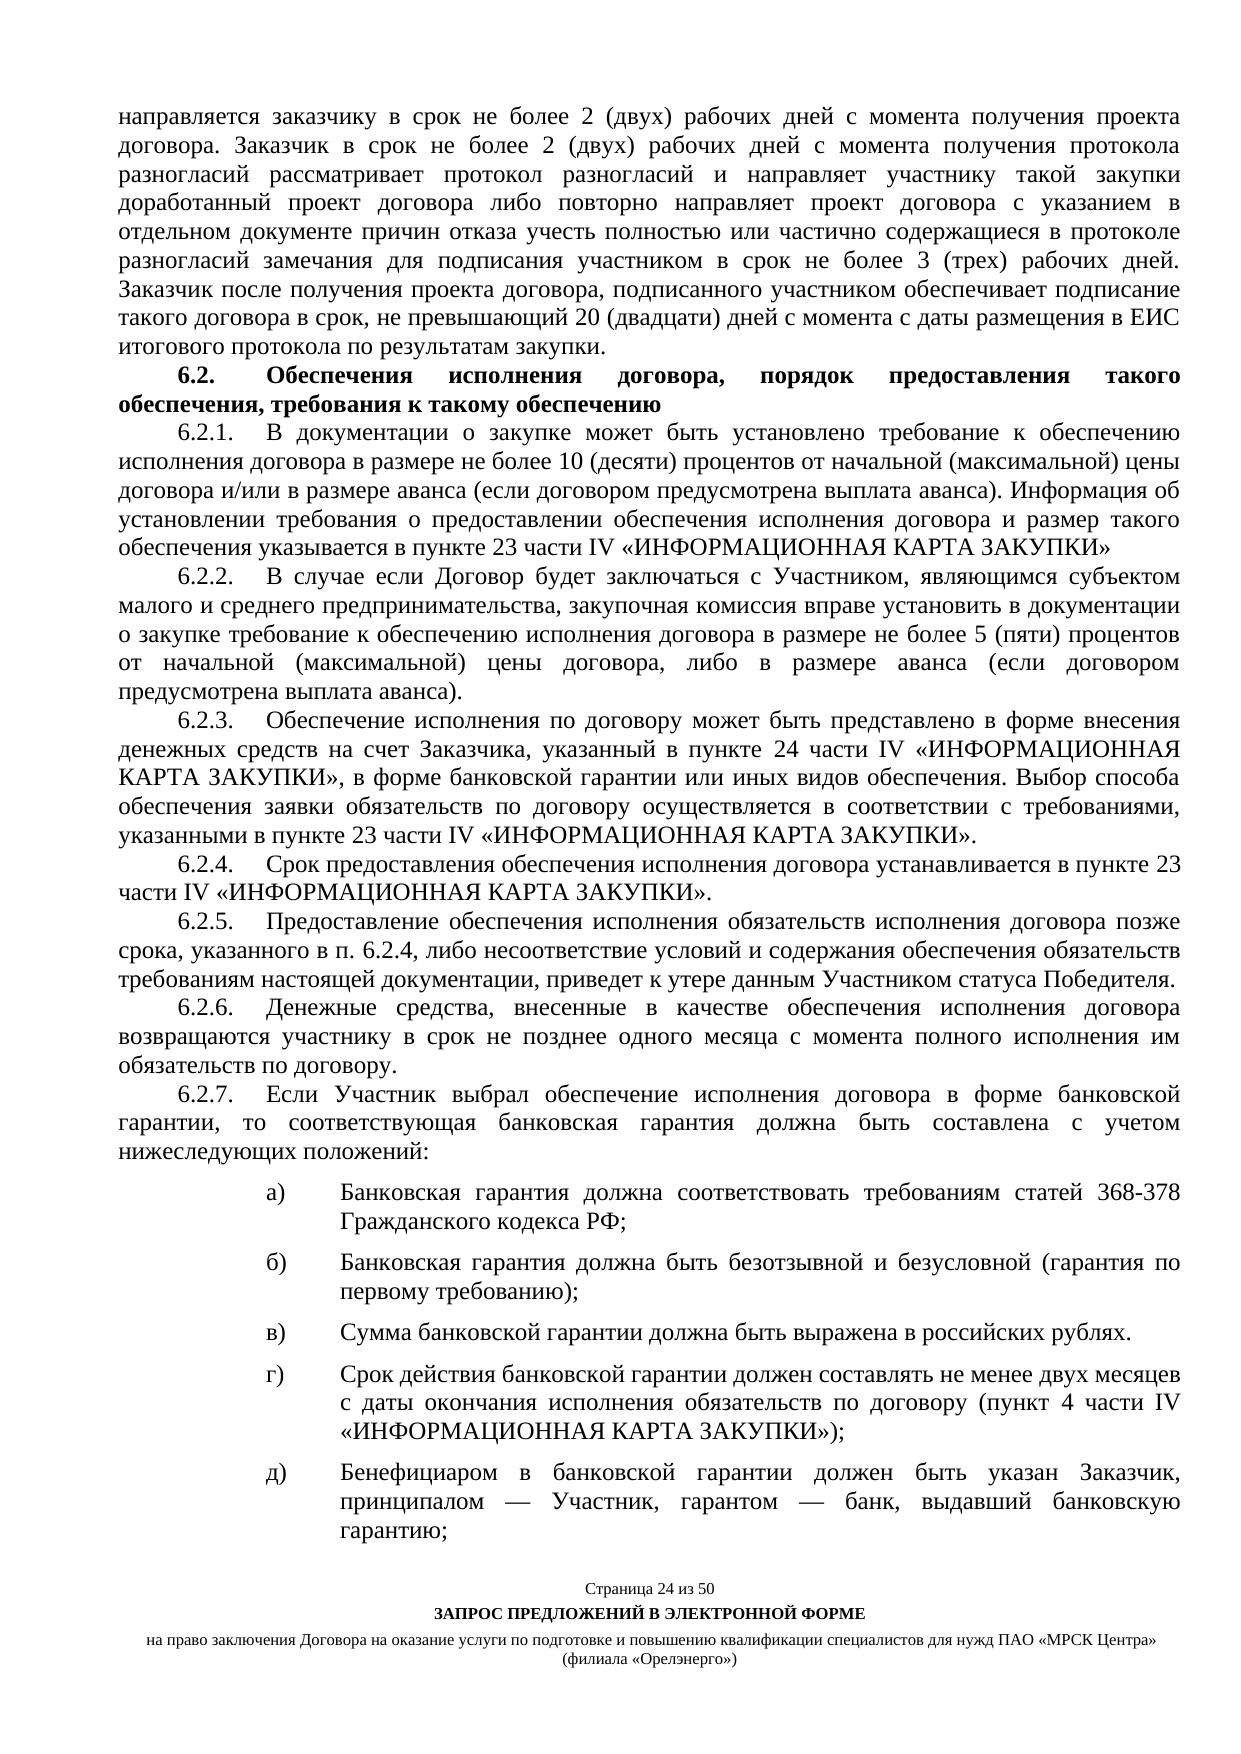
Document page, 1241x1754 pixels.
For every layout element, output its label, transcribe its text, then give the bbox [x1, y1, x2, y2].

subtitle Денежные средства, внесенные в качестве обеспечения исполнения договора возвращаются участнику в срок не позднее одного месяца с момента полного исполнения им обязательств по договору. [118, 992, 1181, 1079]
subtitle В документации о закупке может быть установлено требование к обеспечению исполнения договора в размере не более 10 (десяти) процентов от начальной (максимальной) цены договора и/или в размере аванса (если договором предусмотрена выплата аванса). Информация об установлении требования о предоставлении обеспечения исполнения договора и размер такого обеспечения указывается в пункте 23 части IV «ИНФОРМАЦИОННАЯ КАРТА ЗАКУПКИ» [118, 417, 1181, 561]
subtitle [118, 101, 1181, 360]
subtitle Предоставление обеспечения исполнения обязательств исполнения договора позже срока, указанного в п. 6.2.4, либо несоответствие условий и содержания обеспечения обязательств требованиям настоящей документации, приведет к утере данным Участником статуса Победителя. [118, 906, 1181, 992]
subtitle Обеспечения исполнения договора, порядок предоставления такого обеспечения, требования к такому обеспечению [118, 360, 1181, 417]
subtitle Обеспечение исполнения по договору может быть представлено в форме внесения денежных средств на счет Заказчика, указанный в пункте 24 части IV «ИНФОРМАЦИОННАЯ КАРТА ЗАКУПКИ», в форме банковской гарантии или иных видов обеспечения. Выбор способа обеспечения заявки обязательств по договору осуществляется в соответствии с требованиями, указанными в пункте 23 части IV «ИНФОРМАЦИОННАЯ КАРТА ЗАКУПКИ». [118, 705, 1181, 849]
subtitle Если Участник выбрал обеспечение исполнения договора в форме банковской гарантии, то соответствующая банковская гарантия должна быть составлена с учетом нижеследующих положений: [118, 1079, 1181, 1165]
subtitle Срок предоставления обеспечения исполнения договора устанавливается в пункте 23 части IV «ИНФОРМАЦИОННАЯ КАРТА ЗАКУПКИ». [118, 849, 1181, 906]
list Сумма банковской гарантии должна быть выражена в российских рублях. [266, 1317, 1181, 1346]
list Бенефициаром в банковской гарантии должен быть указан Заказчик, принципалом — Участник, гарантом — банк, выдавший банковскую гарантию; [266, 1457, 1181, 1544]
list Банковская гарантия должна быть безотзывной и безусловной (гарантия по первому требованию); [266, 1247, 1181, 1305]
list Банковская гарантия должна соответствовать требованиям статей 368-378 Гражданского кодекса РФ; [266, 1177, 1181, 1235]
list Срок действия банковской гарантии должен составлять не менее двух месяцев с даты окончания исполнения обязательств по договору (пункт 4 части IV «ИНФОРМАЦИОННАЯ КАРТА ЗАКУПКИ»); [266, 1359, 1181, 1445]
subtitle В случае если Договор будет заключаться с Участником, являющимся субъектом малого и среднего предпринимательства, закупочная комиссия вправе установить в документации о закупке требование к обеспечению исполнения договора в размере не более 5 (пяти) процентов от начальной (максимальной) цены договора, либо в размере аванса (если договором предусмотрена выплата аванса). [118, 561, 1181, 705]
